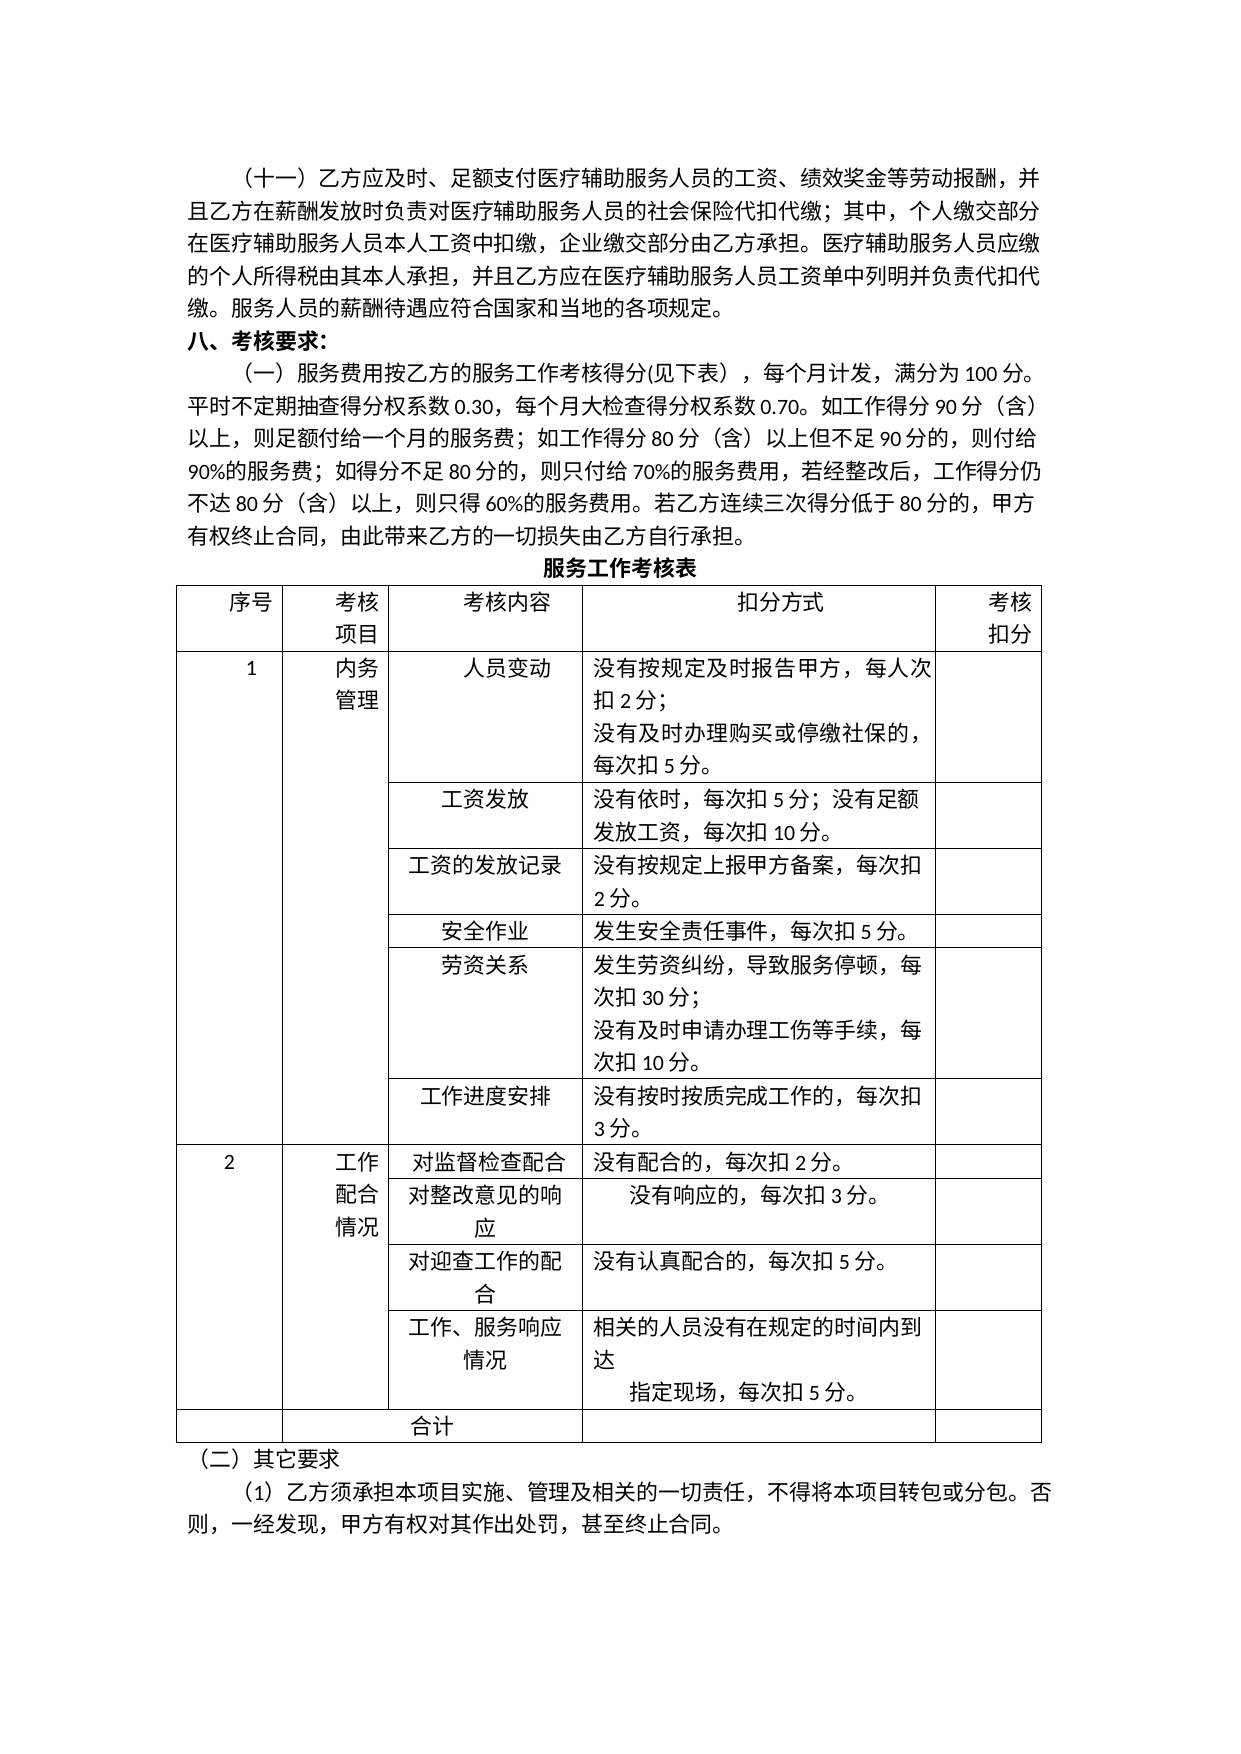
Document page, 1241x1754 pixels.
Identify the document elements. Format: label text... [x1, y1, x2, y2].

table_cell [936, 652, 1041, 782]
table_cell [936, 849, 1041, 914]
table_cell [936, 1145, 1041, 1178]
table_cell [177, 1410, 282, 1442]
table_cell 2 [177, 1145, 282, 1408]
table_cell [936, 948, 1041, 1078]
table_header 序号 [177, 586, 282, 651]
table_cell 没有依时，每次扣5分；没有足额发放工资，每次扣10分。 [583, 783, 935, 848]
table_cell 工资的发放记录 [389, 849, 582, 914]
text 八、考核要求： [187, 324, 1053, 357]
table_cell 没有响应的，每次扣3分。 [583, 1179, 935, 1244]
table_cell [936, 915, 1041, 947]
table_cell 没有按规定上报甲方备案，每次扣2分。 [583, 849, 935, 914]
table_header 考核 扣分 [936, 586, 1041, 651]
table_cell 发生劳资纠纷，导致服务停顿，每次扣30分； 没有及时申请办理工伤等手续，每次扣10分。 [583, 948, 935, 1078]
table_cell [936, 783, 1041, 848]
table_cell 合计 [283, 1410, 582, 1442]
table_cell 劳资关系 [389, 948, 582, 1078]
table_header 考核内容 [389, 586, 582, 651]
table_cell 没有按时按质完成工作的，每次扣3分。 [583, 1079, 935, 1144]
table_cell 人员变动 [389, 652, 582, 782]
table_cell [936, 1079, 1041, 1144]
table_cell [936, 1179, 1041, 1244]
text （1）乙方须承担本项目实施、管理及相关的一切责任，不得将本项目转包或分包。否则，一经发现，甲方有权对其作出处罚，甚至终止合同。 [187, 1476, 1053, 1541]
table_cell 相关的人员没有在规定的时间内到达 指定现场，每次扣5分。 [583, 1311, 935, 1408]
table_header 扣分方式 [583, 586, 935, 651]
table_cell 安全作业 [389, 915, 582, 947]
table_cell 没有按规定及时报告甲方，每人次扣2分； 没有及时办理购买或停缴社保的，每次扣5分。 [583, 652, 935, 782]
table_cell 没有配合的，每次扣2分。 [583, 1145, 935, 1178]
table_cell 内务 管理 [283, 652, 388, 1144]
table_cell [936, 1410, 1041, 1442]
table_cell 工作、服务响应情况 [389, 1311, 582, 1408]
table_cell [936, 1245, 1041, 1310]
text （一）服务费用按乙方的服务工作考核得分(见下表），每个月计发，满分为100分。平时不定期抽查得分权系数0.30，每个月大检查得分权系数0.70。如工作得分90分（含）以上，则足额付给一个月的服务费；如工作得分80分（含）以上但不足90分的，则付给90%的服务费；如得分不足80分的，则只付给70%的服务费用，若经整改后，工作得分仍不达80分（含）以上，则只得60%的服务费用。若乙方连续三次得分低于80分的，甲方有权终止合同，由此带来乙方的一切损失由乙方自行承担。 [187, 357, 1053, 552]
text （十一）乙方应及时、足额支付医疗辅助服务人员的工资、绩效奖金等劳动报酬，并且乙方在薪酬发放时负责对医疗辅助服务人员的社会保险代扣代缴；其中，个人缴交部分在医疗辅助服务人员本人工资中扣缴，企业缴交部分由乙方承担。医疗辅助服务人员应缴的个人所得税由其本人承担，并且乙方应在医疗辅助服务人员工资单中列明并负责代扣代缴。服务人员的薪酬待遇应符合国家和当地的各项规定。 [187, 162, 1053, 324]
table_cell 发生安全责任事件，每次扣5分。 [583, 915, 935, 947]
text 服务工作考核表 [187, 552, 1053, 584]
table_header 考核 项目 [283, 586, 388, 651]
table_cell 工资发放 [389, 783, 582, 848]
table_cell 没有认真配合的，每次扣5分。 [583, 1245, 935, 1310]
table_cell 1 [177, 652, 282, 1144]
table_cell 工作进度安排 [389, 1079, 582, 1144]
table_cell 对监督检查配合 [389, 1145, 582, 1178]
table_cell [583, 1410, 935, 1442]
text （二）其它要求 [187, 1443, 1053, 1476]
table_cell 对整改意见的响应 [389, 1179, 582, 1244]
table_cell 对迎查工作的配合 [389, 1245, 582, 1310]
table_cell [936, 1311, 1041, 1408]
table_cell 工作 配合 情况 [283, 1145, 388, 1408]
